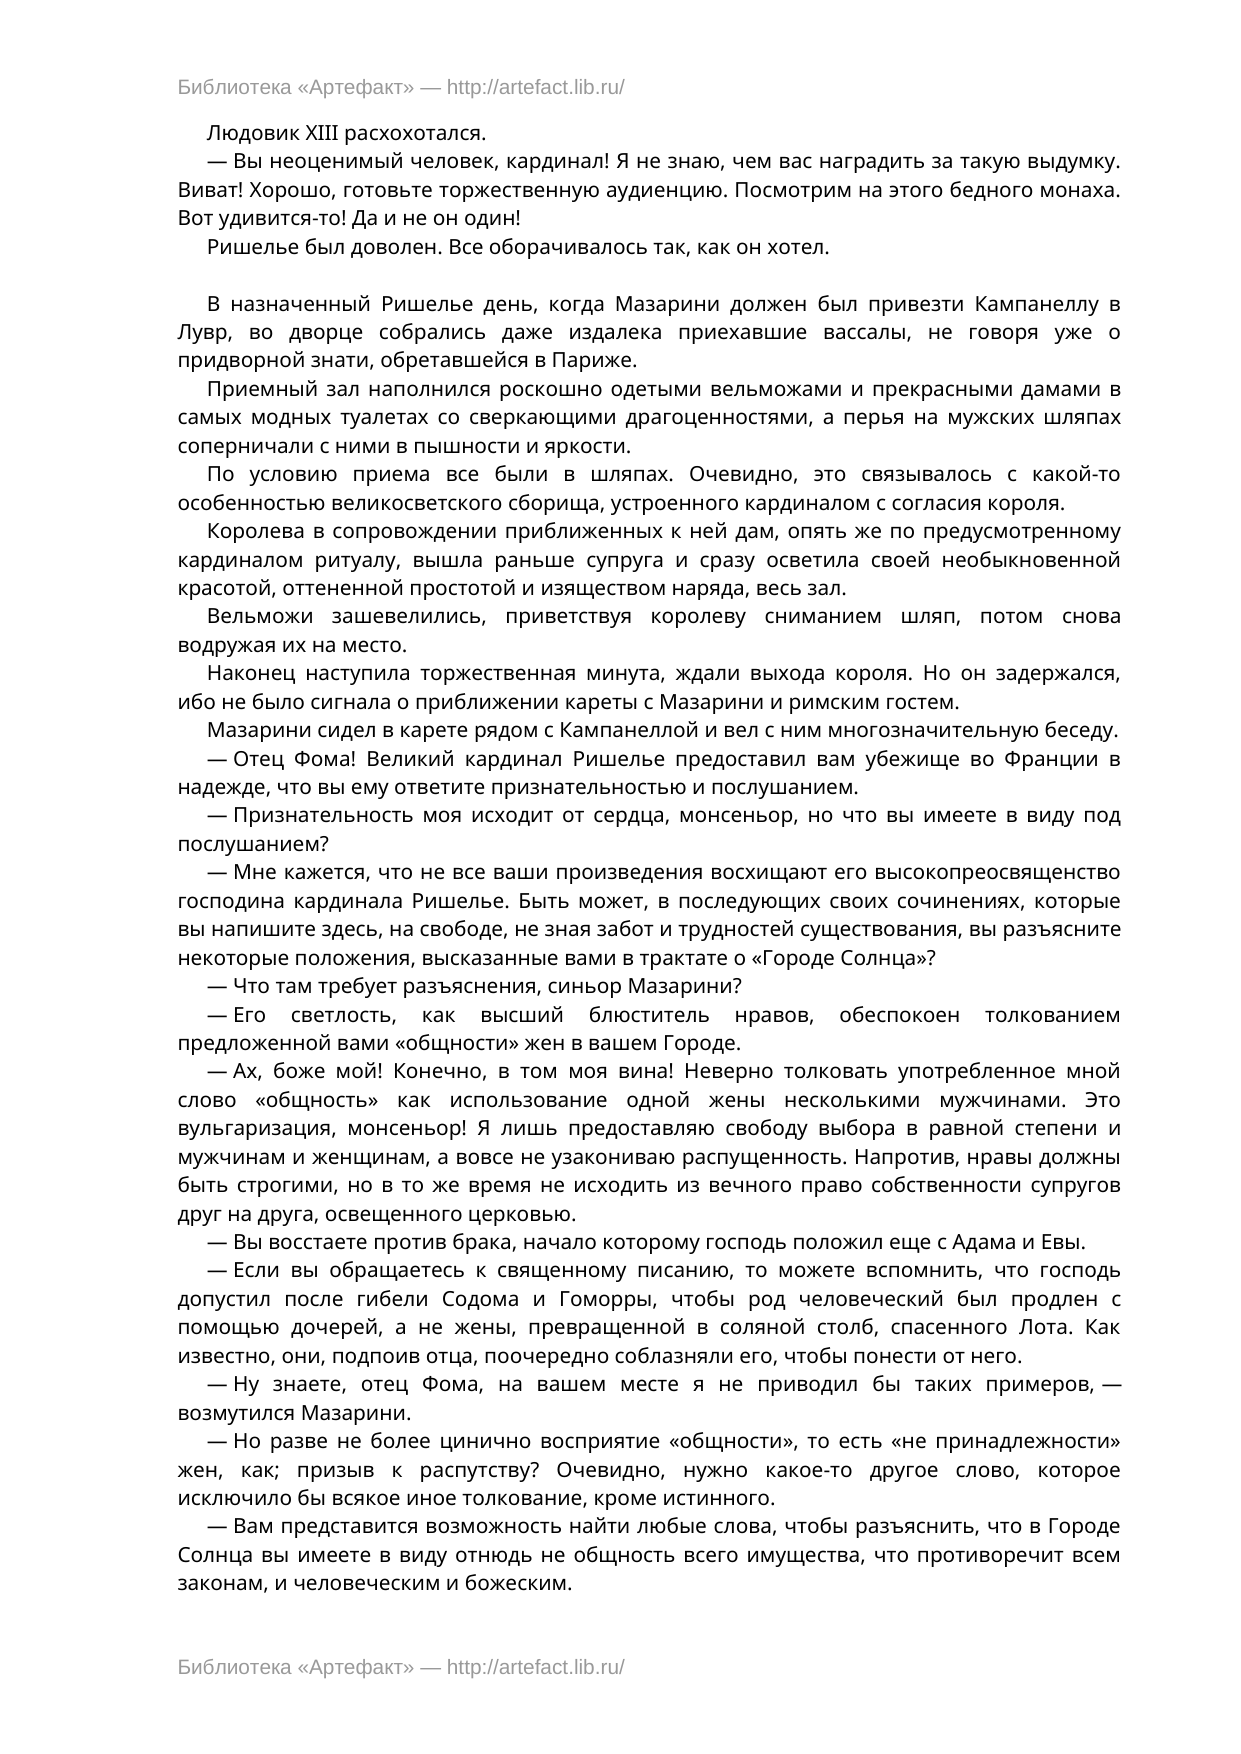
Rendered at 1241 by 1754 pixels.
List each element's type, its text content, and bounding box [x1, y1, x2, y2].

text — Но разве не более цинично восприятие «общности», то есть «не принадлежности» жен, как; призыв к распутству? Очевидно, нужно какое-то другое слово, которое исключило бы всякое иное толкование, кроме истинного. [177, 1426, 1122, 1512]
text По условию приема все были в шляпах. Очевидно, это связывалось с какой-то особенностью великосветского сборища, устроенного кардиналом с согласия короля. [177, 459, 1122, 516]
text — Что там требует разъяснения, синьор Мазарини? [177, 971, 1122, 1000]
text — Мне кажется, что не все ваши произведения восхищают его высокопреосвященство господина кардинала Ришелье. Быть может, в последующих своих сочинениях, которые вы напишите здесь, на свободе, не зная забот и трудностей существования, вы разъясните некоторые положения, высказанные вами в трактате о «Городе Солнца»? [177, 857, 1122, 971]
text Мазарини сидел в карете рядом с Кампанеллой и вел с ним многозначительную беседу. [177, 715, 1122, 744]
text — Признательность моя исходит от сердца, монсеньор, но что вы имеете в виду под послушанием? [177, 801, 1122, 857]
text — Ах, боже мой! Конечно, в том моя вина! Неверно толковать употребленное мной слово «общность» как использование одной жены несколькими мужчинами. Это вульгаризация, монсеньор! Я лишь предоставляю свободу выбора в равной степени и мужчинам и женщинам, а вовсе не узакониваю распущенность. Напротив, нравы должны быть строгими, но в то же время не исходить из вечного право собственности супругов друг на друга, освещенного церковью. [177, 1057, 1122, 1227]
text Вельможи зашевелились, приветствуя королеву сниманием шляп, потом снова водружая их на место. [177, 602, 1122, 658]
text — Отец Фома! Великий кардинал Ришелье предоставил вам убежище во Франции в надежде, что вы ему ответите признательностью и послушанием. [177, 744, 1122, 801]
text В назначенный Ришелье день, когда Мазарини должен был привезти Кампанеллу в Лувр, во дворце собрались даже издалека приехавшие вассалы, не говоря уже о придворной знати, обретавшейся в Париже. [177, 289, 1122, 374]
text — Ну знаете, отец Фома, на вашем месте я не приводил бы таких примеров, — возмутился Мазарини. [177, 1369, 1122, 1426]
text — Вы восстаете против брака, начало которому господь положил еще с Адама и Евы. [177, 1227, 1122, 1256]
text — Вам представится возможность найти любые слова, чтобы разъяснить, что в Городе Солнца вы имеете в виду отнюдь не общность всего имущества, что противоречит всем законам, и человеческим и божеским. [177, 1512, 1122, 1597]
text Наконец наступила торжественная минута, ждали выхода короля. Но он задержался, ибо не было сигнала о приближении кареты с Мазарини и римским гостем. [177, 658, 1122, 715]
text Королева в сопровождении приближенных к ней дам, опять же по предусмотренному кардиналом ритуалу, вышла раньше супруга и сразу осветила своей необыкновенной красотой, оттененной простотой и изяществом наряда, весь зал. [177, 516, 1122, 602]
text Ришелье был доволен. Все оборачивалось так, как он хотел. [177, 232, 1122, 260]
text — Его светлость, как высший блюститель нравов, обеспокоен толкованием предложенной вами «общности» жен в вашем Городе. [177, 1000, 1122, 1057]
text — Вы неоценимый человек, кардинал! Я не знаю, чем вас наградить за такую выдумку. Виват! Хорошо, готовьте торжественную аудиенцию. Посмотрим на этого бедного монаха. Вот удивится-то! Да и не он один! [177, 147, 1122, 232]
text — Если вы обращаетесь к священному писанию, то можете вспомнить, что господь допустил после гибели Содома и Гоморры, чтобы род человеческий был продлен с помощью дочерей, а не жены, превращенной в соляной столб, спасенного Лота. Как известно, они, подпоив отца, поочередно соблазняли его, чтобы понести от него. [177, 1256, 1122, 1369]
text Приемный зал наполнился роскошно одетыми вельможами и прекрасными дамами в самых модных туалетах со сверкающими драгоценностями, а перья на мужских шляпах соперничали с ними в пышности и яркости. [177, 374, 1122, 459]
text Людовик XIII расхохотался. [177, 118, 1122, 147]
